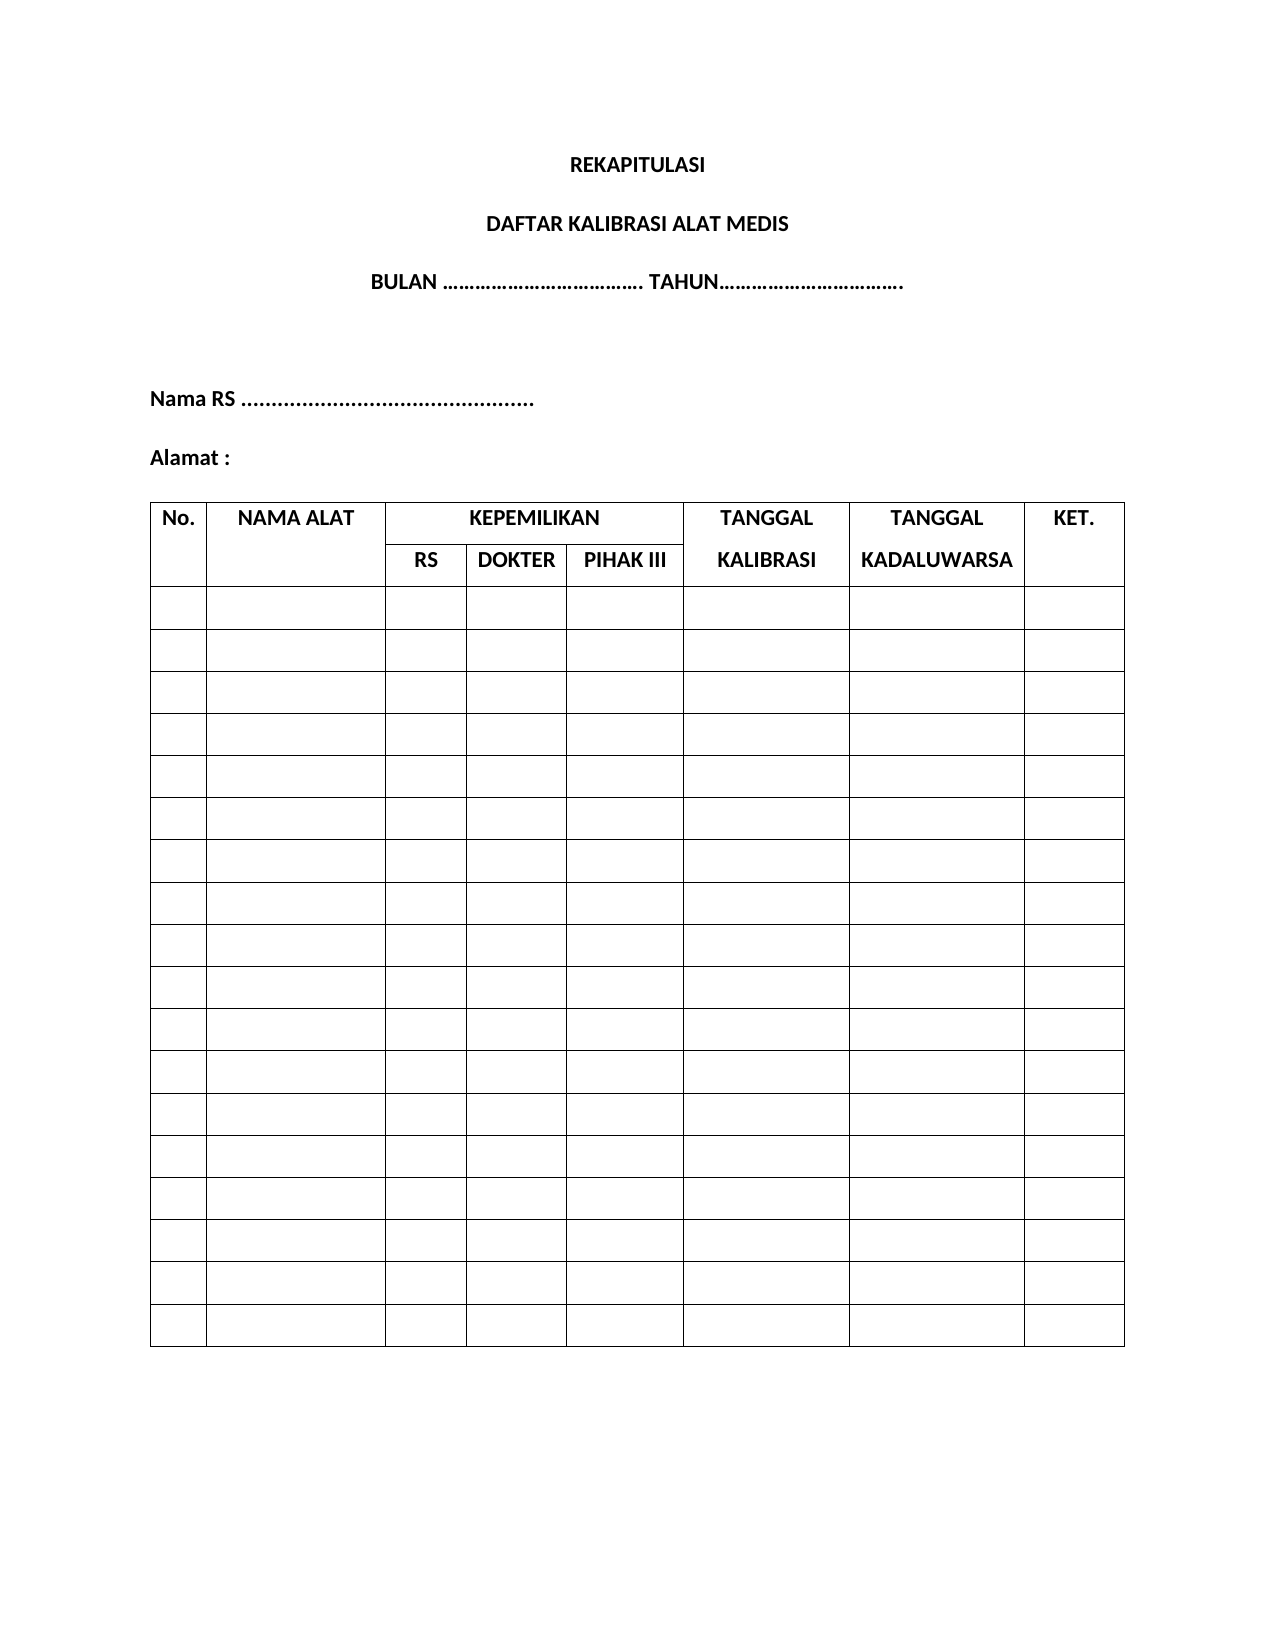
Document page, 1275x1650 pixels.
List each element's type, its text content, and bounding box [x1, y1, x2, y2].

table_cell [386, 587, 466, 628]
table_cell [1025, 1262, 1124, 1303]
table_cell [151, 883, 206, 924]
table_cell [207, 1262, 385, 1303]
table_cell [207, 1178, 385, 1219]
table_cell [684, 925, 849, 966]
table_cell [567, 1262, 683, 1303]
table_cell [467, 925, 566, 966]
text DAFTAR KALIBRASI ALAT MEDIS [150, 209, 1125, 237]
table_cell [386, 883, 466, 924]
table_cell PIHAK III [567, 545, 683, 586]
table_cell [467, 1178, 566, 1219]
table_cell [567, 587, 683, 628]
table_cell [567, 840, 683, 882]
table_cell [467, 756, 566, 797]
table_cell [1025, 1051, 1124, 1092]
table_header NAMA ALAT [207, 503, 385, 586]
table_cell [684, 1009, 849, 1050]
table_cell [850, 798, 1024, 839]
table_cell [467, 587, 566, 628]
table_cell [467, 672, 566, 713]
table_cell [207, 1094, 385, 1135]
table_cell [467, 714, 566, 755]
table_cell [567, 883, 683, 924]
table_cell [467, 840, 566, 882]
table_cell [684, 587, 849, 628]
table_cell [467, 1220, 566, 1261]
table_cell [850, 1094, 1024, 1135]
table_cell [684, 1262, 849, 1303]
table_cell [1025, 1094, 1124, 1135]
table_cell [1025, 840, 1124, 882]
table_cell [850, 1178, 1024, 1219]
table_cell [567, 967, 683, 1008]
table_cell [207, 883, 385, 924]
table_cell [684, 672, 849, 713]
table_cell [151, 587, 206, 628]
table_cell [207, 1051, 385, 1092]
table_cell [1025, 883, 1124, 924]
table_cell [151, 798, 206, 839]
table_cell [386, 714, 466, 755]
table_cell [151, 756, 206, 797]
table_cell [467, 967, 566, 1008]
table_cell [684, 714, 849, 755]
table_cell [850, 883, 1024, 924]
table_cell [467, 1009, 566, 1050]
table_cell [207, 1136, 385, 1177]
table_cell [151, 1136, 206, 1177]
table_cell [467, 1262, 566, 1303]
table_cell [850, 967, 1024, 1008]
table_cell [207, 1305, 385, 1346]
table_cell [850, 1051, 1024, 1092]
table_cell [684, 798, 849, 839]
table_cell [1025, 587, 1124, 628]
table_cell [850, 756, 1024, 797]
table_cell [386, 1178, 466, 1219]
table_header No. [151, 503, 206, 586]
text Nama RS ................................................ [150, 384, 1125, 413]
table_cell [1025, 1136, 1124, 1177]
table_cell [151, 925, 206, 966]
table_cell [386, 1009, 466, 1050]
table_cell [386, 630, 466, 671]
table_cell [386, 840, 466, 882]
table_cell DOKTER [467, 545, 566, 586]
table_cell [567, 1094, 683, 1135]
table_cell [151, 1051, 206, 1092]
table_cell [684, 756, 849, 797]
table_cell [567, 672, 683, 713]
table_cell [850, 672, 1024, 713]
table_cell [207, 1009, 385, 1050]
table_cell [467, 883, 566, 924]
table_cell [567, 1136, 683, 1177]
table_cell [151, 1094, 206, 1135]
table_cell [850, 840, 1024, 882]
table_cell [386, 1136, 466, 1177]
table_cell [151, 672, 206, 713]
table_cell [207, 756, 385, 797]
table_cell [467, 798, 566, 839]
table_cell [386, 967, 466, 1008]
table_cell [151, 714, 206, 755]
table_cell [386, 1262, 466, 1303]
table_cell [467, 1305, 566, 1346]
table_cell [850, 1136, 1024, 1177]
table_cell [207, 967, 385, 1008]
table_cell [567, 714, 683, 755]
table_cell [850, 714, 1024, 755]
text Alamat : [150, 443, 1125, 471]
text REKAPITULASI [150, 150, 1125, 178]
table_cell [1025, 1009, 1124, 1050]
table_cell [850, 1009, 1024, 1050]
table_cell [684, 840, 849, 882]
table_cell [567, 1051, 683, 1092]
table_cell [684, 1220, 849, 1261]
table_cell [207, 714, 385, 755]
table_cell [684, 1051, 849, 1092]
table_cell [151, 1262, 206, 1303]
table_cell [1025, 967, 1124, 1008]
table_cell [467, 1051, 566, 1092]
table_cell [151, 1220, 206, 1261]
table_cell [684, 1305, 849, 1346]
table_cell [207, 672, 385, 713]
table_cell [151, 630, 206, 671]
table_cell [567, 798, 683, 839]
table_cell RS [386, 545, 466, 586]
table_cell [1025, 925, 1124, 966]
table_cell [684, 1178, 849, 1219]
table_cell [1025, 630, 1124, 671]
table_cell [1025, 1305, 1124, 1346]
table_cell [467, 1094, 566, 1135]
table_cell [567, 1220, 683, 1261]
table_header KET. [1025, 503, 1124, 586]
table_cell [1025, 672, 1124, 713]
table_cell [850, 630, 1024, 671]
table_cell [386, 798, 466, 839]
table_cell [386, 1094, 466, 1135]
table_cell [207, 630, 385, 671]
table_cell [684, 1136, 849, 1177]
table_cell [467, 630, 566, 671]
table_cell [684, 630, 849, 671]
table_cell [567, 630, 683, 671]
table_cell [151, 1305, 206, 1346]
table_cell [684, 967, 849, 1008]
table_cell [467, 1136, 566, 1177]
table_cell [1025, 1178, 1124, 1219]
table_cell [1025, 798, 1124, 839]
table_cell [386, 756, 466, 797]
table_cell [151, 1178, 206, 1219]
table_cell [207, 925, 385, 966]
text BULAN ………………………………. TAHUN……………………………. [150, 267, 1125, 295]
table_cell [386, 925, 466, 966]
table_cell [850, 587, 1024, 628]
table_cell [850, 1305, 1024, 1346]
table_cell [1025, 756, 1124, 797]
table_cell [567, 756, 683, 797]
table_cell [207, 1220, 385, 1261]
table_header TANGGAL KALIBRASI [684, 503, 849, 586]
table_header KEPEMILIKAN [386, 503, 683, 544]
table_cell [567, 1178, 683, 1219]
table_cell [207, 798, 385, 839]
table_cell [567, 1305, 683, 1346]
table_cell [386, 1305, 466, 1346]
table_cell [684, 883, 849, 924]
table_cell [567, 925, 683, 966]
table_cell [386, 1220, 466, 1261]
table_cell [151, 840, 206, 882]
table_cell [386, 1051, 466, 1092]
table_cell [684, 1094, 849, 1135]
table_cell [1025, 714, 1124, 755]
table_cell [850, 1220, 1024, 1261]
table_cell [850, 925, 1024, 966]
table_cell [1025, 1220, 1124, 1261]
table_cell [151, 967, 206, 1008]
table_cell [850, 1262, 1024, 1303]
table_cell [386, 672, 466, 713]
table_cell [207, 840, 385, 882]
table_header TANGGAL KADALUWARSA [850, 503, 1024, 586]
table_cell [151, 1009, 206, 1050]
table_cell [567, 1009, 683, 1050]
table_cell [207, 587, 385, 628]
